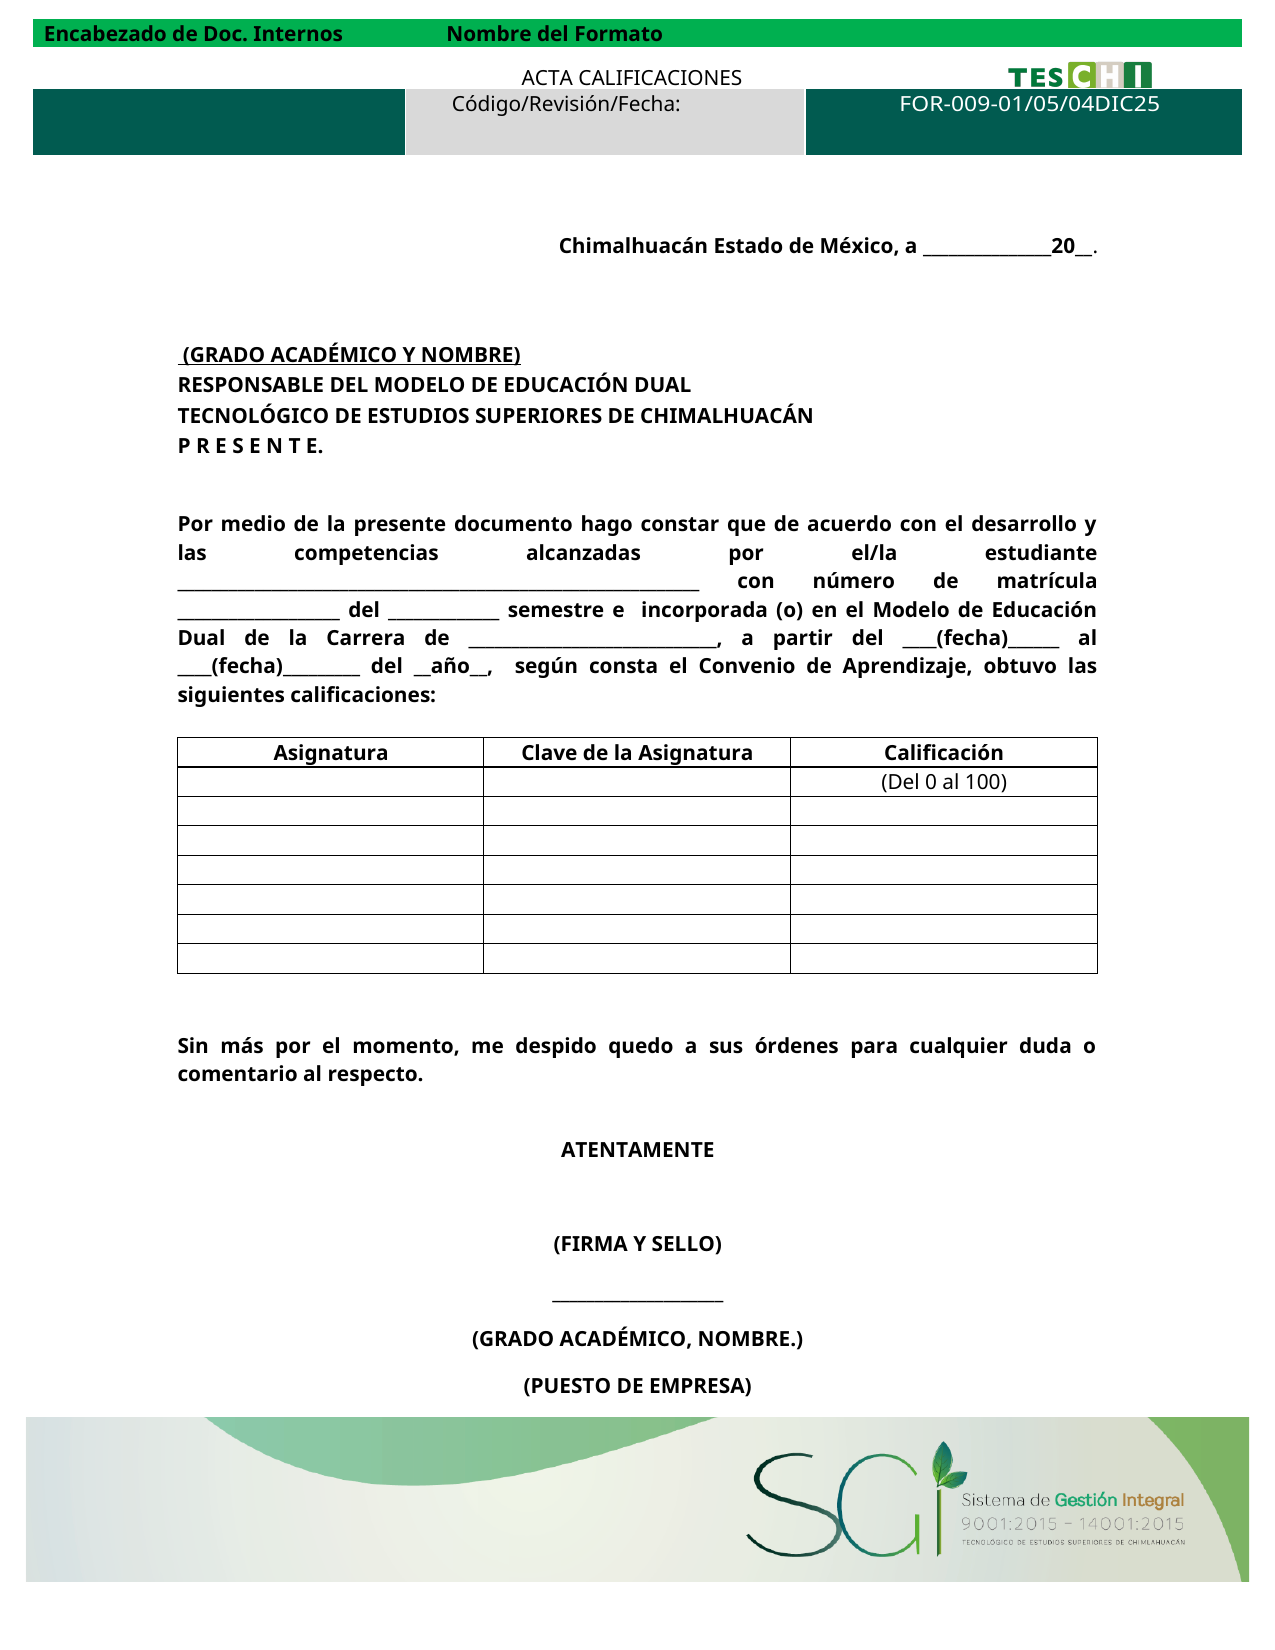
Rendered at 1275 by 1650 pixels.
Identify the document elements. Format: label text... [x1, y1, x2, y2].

table_cell [484, 944, 790, 973]
table_cell [791, 885, 1097, 914]
picture [25, 1417, 1250, 1582]
table_cell [791, 797, 1097, 825]
text (FIRMA Y SELLO) [177, 1229, 1098, 1258]
table_cell [178, 826, 483, 855]
table_cell [484, 768, 790, 796]
table_cell [484, 915, 790, 943]
text (GRADO ACADÉMICO, NOMBRE.) [177, 1324, 1098, 1352]
text ATENTAMENTE [177, 1135, 1098, 1163]
table_header Clave de la Asignatura [484, 738, 790, 766]
table_cell [791, 944, 1097, 973]
text ____________________ [177, 1277, 1098, 1305]
text RESPONSABLE DEL MODELO DE EDUCACIÓN DUAL [177, 370, 1098, 399]
table_cell [791, 856, 1097, 884]
table_cell [484, 826, 790, 855]
text (PUESTO DE EMPRESA) [177, 1371, 1098, 1400]
table_cell [484, 797, 790, 825]
table_header Asignatura [178, 738, 483, 766]
table_cell [791, 826, 1097, 855]
table_cell [178, 856, 483, 884]
table_cell [178, 885, 483, 914]
table_cell [484, 885, 790, 914]
table_cell (Del 0 al 100) [791, 768, 1097, 796]
text Por medio de la presente documento hago constar que de acuerdo con el desarrollo y las competencias alcanzadas por el/la estudiante _____________________________________________________________ con número de matrícula ___________________ del _____________ semestre e incorporada (o) en el Modelo de Educación Dual de la Carrera de _____________________________, a partir del ____(fecha)______ al ____(fecha)_________ del __año__, según consta el Convenio de Aprendizaje, obtuvo las siguientes calificaciones: [177, 509, 1098, 708]
table_cell [178, 768, 483, 796]
text (GRADO ACADÉMICO Y NOMBRE) [177, 340, 1098, 368]
table_cell [178, 944, 483, 973]
text TECNOLÓGICO DE ESTUDIOS SUPERIORES DE CHIMALHUACÁN [177, 401, 1098, 429]
table_cell [178, 915, 483, 943]
table_cell [791, 915, 1097, 943]
text P R E S E N T E. [177, 432, 1098, 460]
text Chimalhuacán Estado de México, a _______________20__. [177, 231, 1098, 259]
picture [983, 48, 1175, 88]
table_header Calificación [791, 738, 1097, 766]
table_cell [178, 797, 483, 825]
text Sin más por el momento, me despido quedo a sus órdenes para cualquier duda o comentario al respecto. [177, 1031, 1098, 1088]
table_cell [484, 856, 790, 884]
